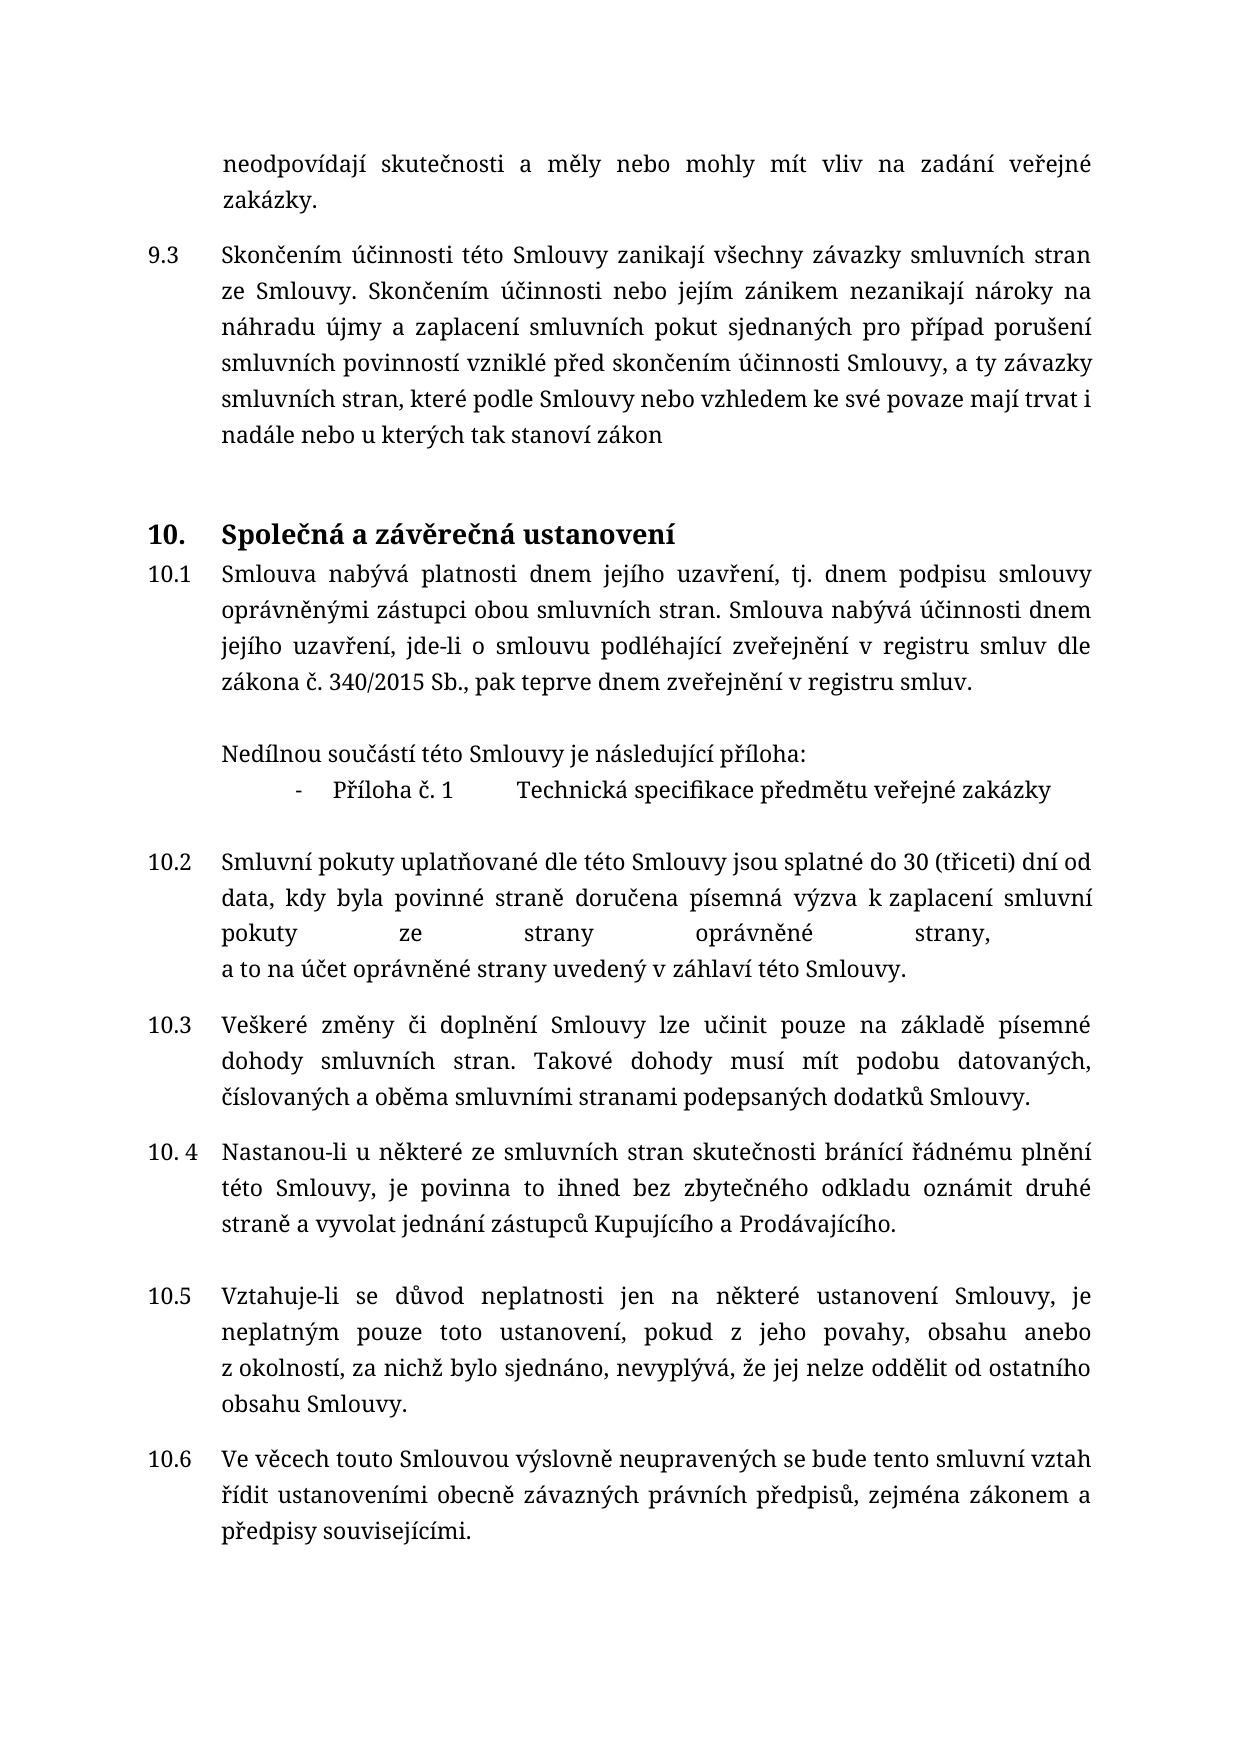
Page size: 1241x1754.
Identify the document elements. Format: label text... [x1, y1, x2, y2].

text 10. 4 Nastanou-li u některé ze smluvních stran skutečnosti bránící řádnému plnění této Smlouvy, je povinna to ihned bez zbytečného odkladu oznámit druhé straně a vyvolat jednání zástupců Kupujícího a Prodávajícího. [148, 1136, 1093, 1239]
text 10.5 Vztahuje-li se důvod neplatnosti jen na některé ustanovení Smlouvy, je neplatným pouze toto ustanovení, pokud z jeho povahy, obsahu anebo z okolností, za nichž bylo sjednáno, nevyplývá, že jej nelze oddělit od ostatního obsahu Smlouvy. [148, 1280, 1093, 1419]
text Nedílnou součástí této Smlouvy je následující příloha: [221, 738, 1093, 769]
text 10.2 Smluvní pokuty uplatňované dle této Smlouvy jsou splatné do 30 (třiceti) dní od data, kdy byla povinné straně doručena písemná výzva k zaplacení smluvní pokuty ze strany oprávněné strany, a to na účet oprávněné strany uvedený v záhlaví této Smlouvy. [148, 846, 1093, 984]
text 10. Společná a závěrečná ustanovení [148, 516, 1093, 552]
text 9.3 Skončením účinnosti této Smlouvy zanikají všechny závazky smluvních stran ze Smlouvy. Skončením účinnosti nebo jejím zánikem nezanikají nároky na náhradu újmy a zaplacení smluvních pokut sjednaných pro případ porušení smluvních povinností vzniklé před skončením účinnosti Smlouvy, a ty závazky smluvních stran, které podle Smlouvy nebo vzhledem ke své povaze mají trvat i nadále nebo u kterých tak stanoví zákon [148, 239, 1093, 450]
text 10.6 Ve věcech touto Smlouvou výslovně neupravených se bude tento smluvní vztah řídit ustanoveními obecně závazných právních předpisů, zejména zákonem a předpisy souvisejícími. [148, 1443, 1093, 1546]
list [221, 148, 1093, 215]
text 10.1 Smlouva nabývá platnosti dnem jejího uzavření, tj. dnem podpisu smlouvy oprávněnými zástupci obou smluvních stran. Smlouva nabývá účinnosti dnem jejího uzavření, jde-li o smlouvu podléhající zveřejnění v registru smluv dle zákona č. 340/2015 Sb., pak teprve dnem zveřejnění v registru smluv. [148, 558, 1093, 697]
list Příloha č. 1 Technická specifikace předmětu veřejné zakázky [295, 774, 1093, 805]
text 10.3 Veškeré změny či doplnění Smlouvy lze učinit pouze na základě písemné dohody smluvních stran. Takové dohody musí mít podobu datovaných, číslovaných a oběma smluvními stranami podepsaných dodatků Smlouvy. [148, 1009, 1093, 1112]
